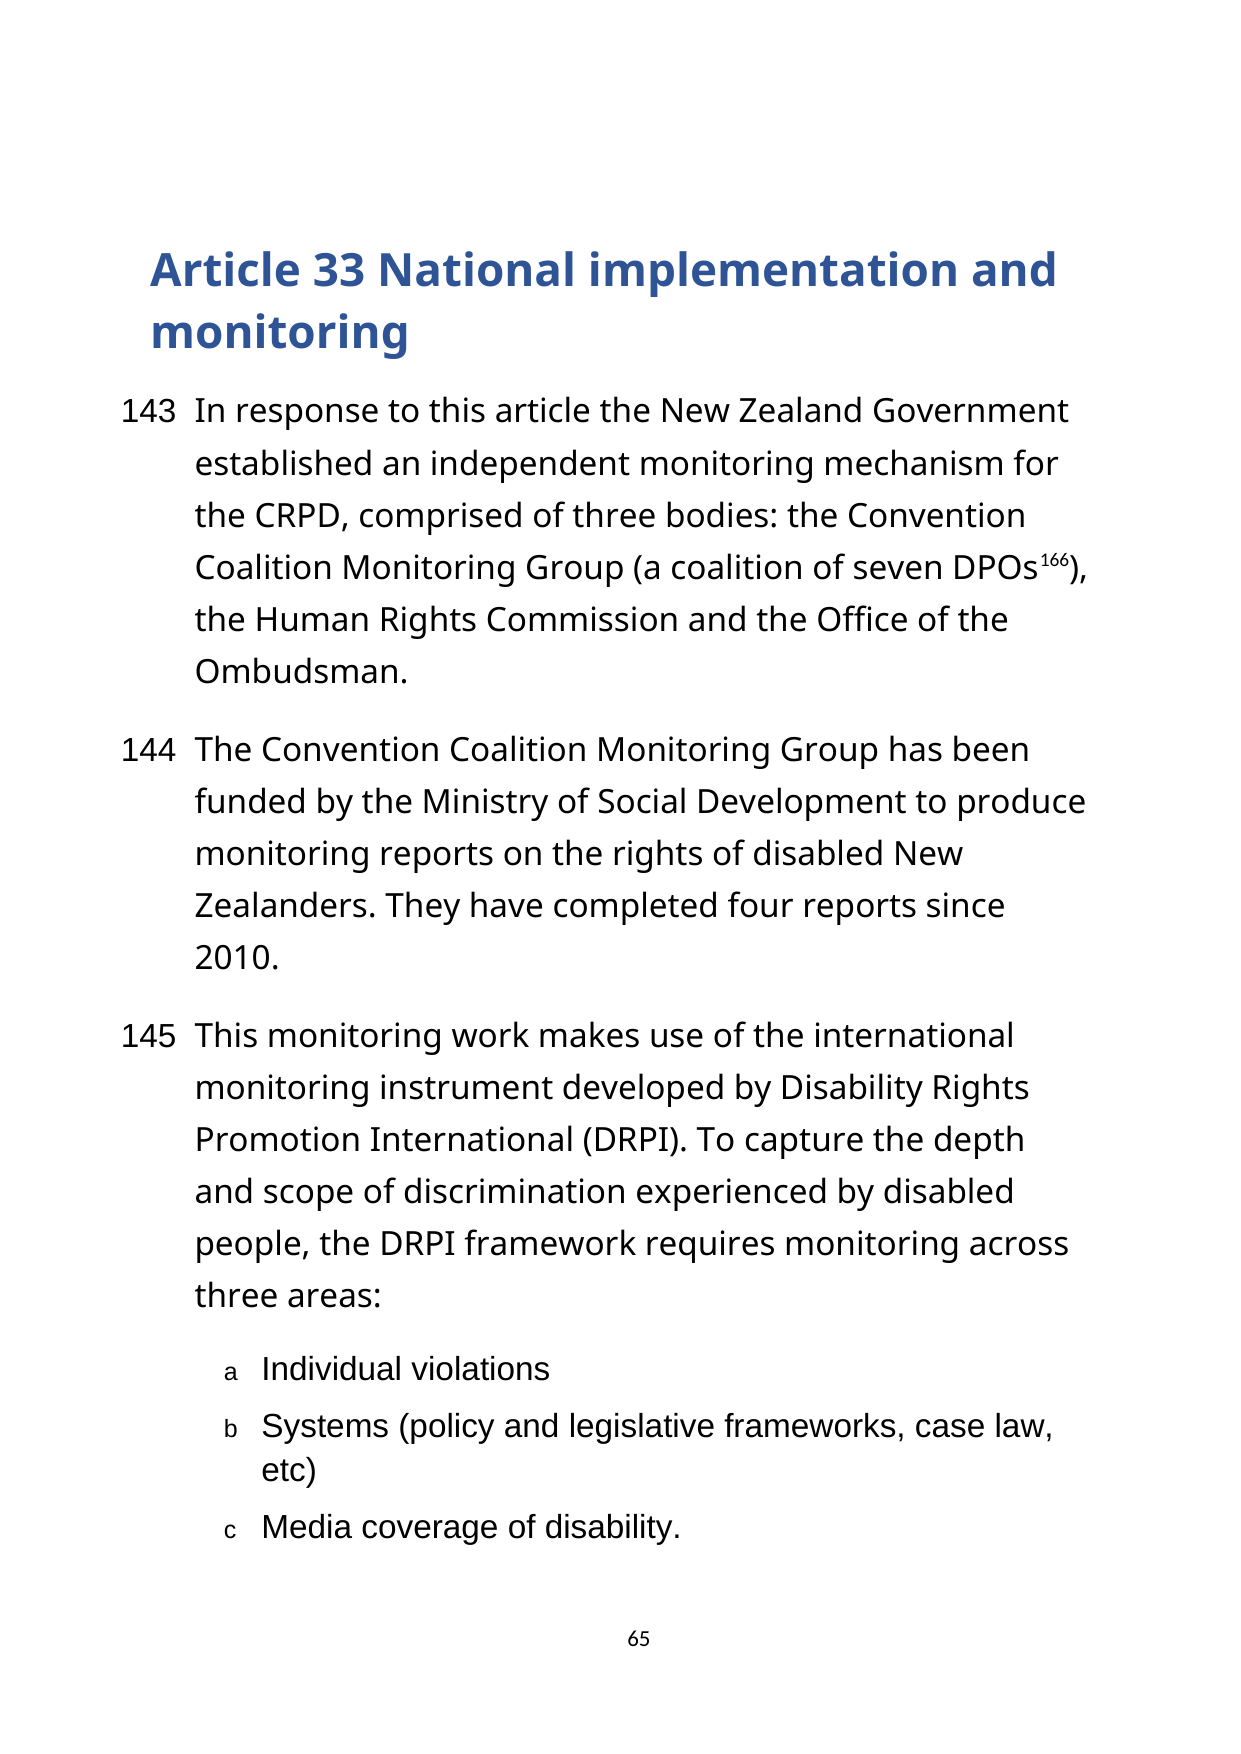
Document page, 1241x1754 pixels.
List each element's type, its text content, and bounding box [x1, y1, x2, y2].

subtitle Article 33 National implementation and monitoring [150, 237, 1090, 362]
list Individual violations [224, 1349, 1090, 1388]
list This monitoring work makes use of the international monitoring instrument developed by Disability Rights Promotion International (DRPI). To capture the depth and scope of discrimination experienced by disabled people, the DRPI framework requires monitoring across three areas: [121, 1011, 1090, 1318]
list Media coverage of disability. [224, 1507, 1090, 1545]
list The Convention Coalition Monitoring Group has been funded by the Ministry of Social Development to produce monitoring reports on the rights of disabled New Zealanders. They have completed four reports since 2010. [121, 725, 1090, 979]
list Systems (policy and legislative frameworks, case law, etc) [224, 1406, 1090, 1489]
list In response to this article the New Zealand Government established an independent monitoring mechanism for the CRPD, comprised of three bodies: the Convention Coalition Monitoring Group (a coalition of seven DPOs), the Human Rights Commission and the Office of the Ombudsman. [121, 387, 1090, 694]
